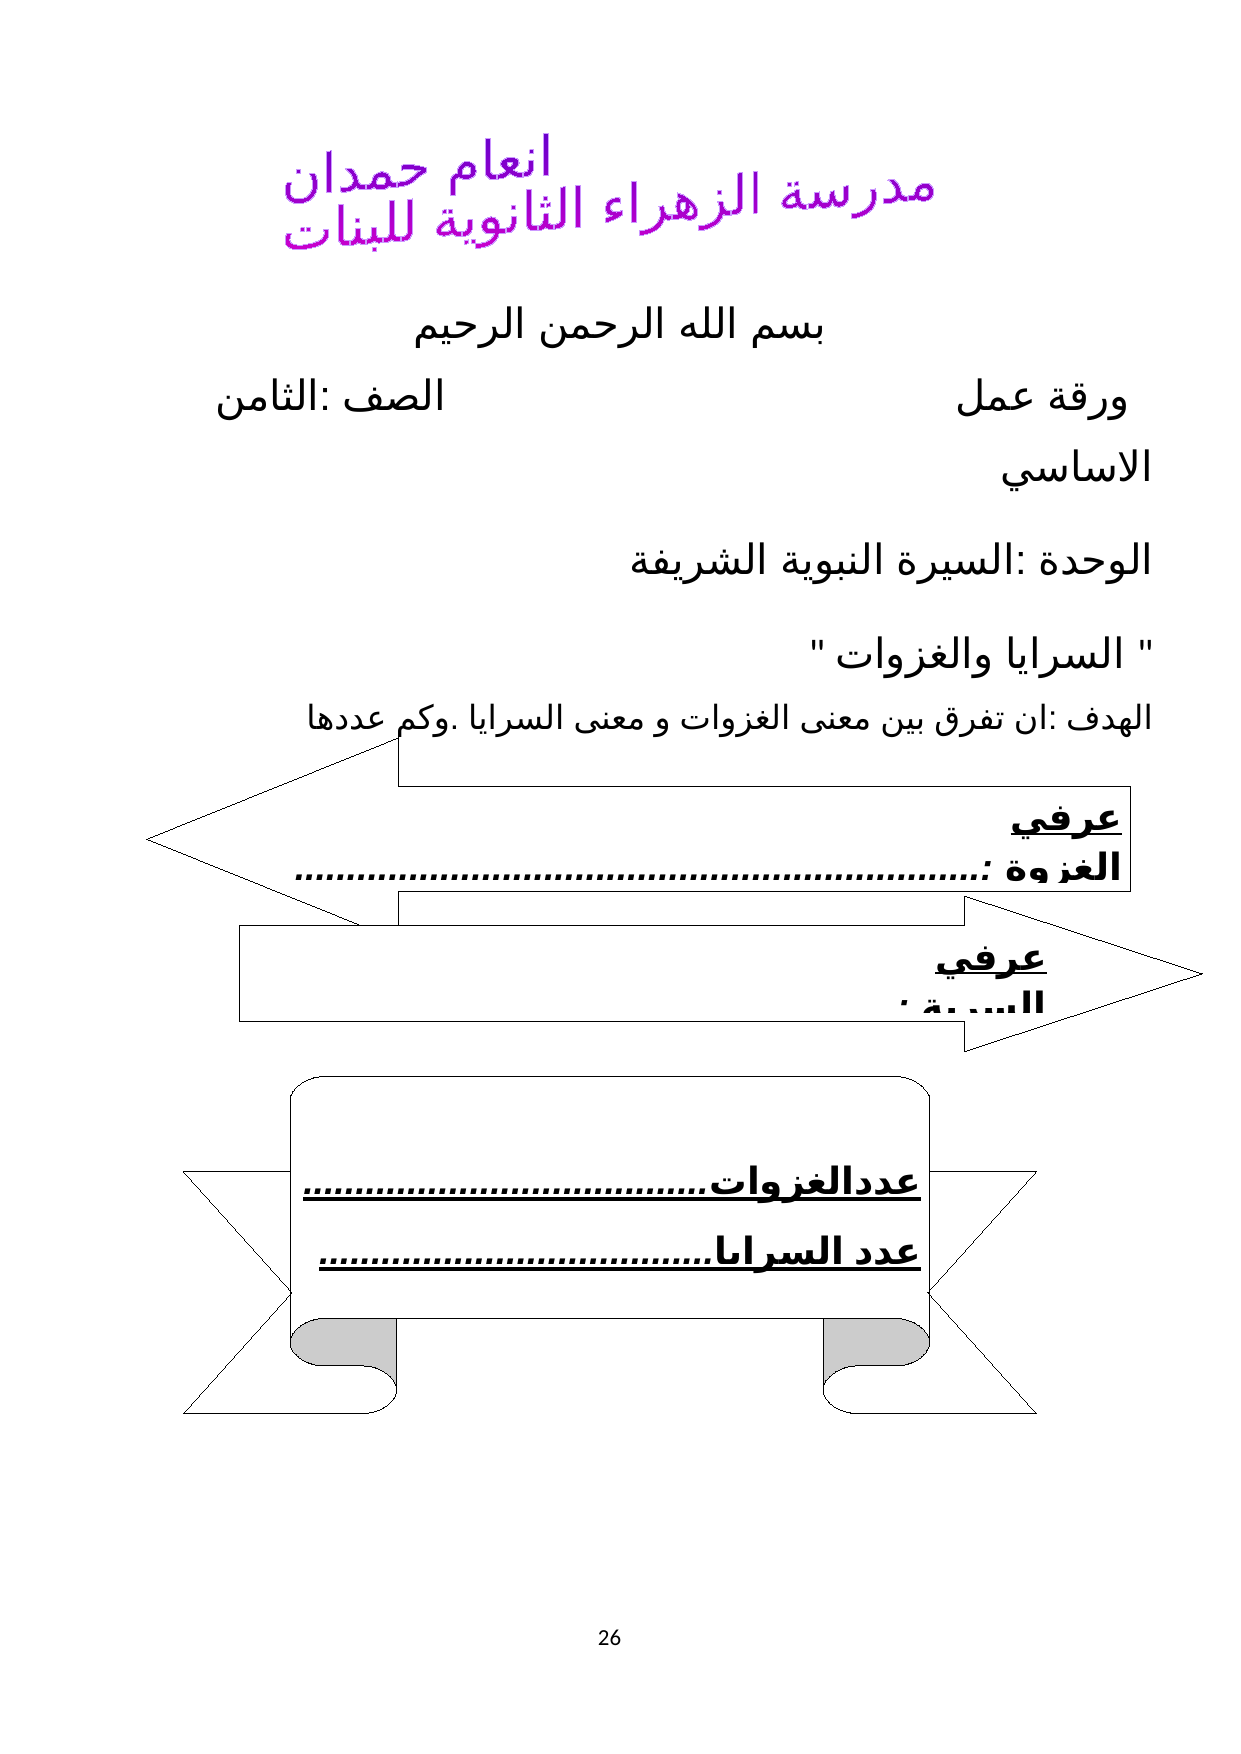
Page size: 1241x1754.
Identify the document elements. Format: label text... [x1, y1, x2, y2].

text " السرايا والغزوات " الهدف :ان تفرق بين معنى الغزوات و معنى السرايا .وكم عددها [66, 628, 1153, 737]
text الوحدة :السيرة النبوية الشريفة [66, 535, 1153, 583]
text ورقة عمل الصف :الثامن الاساسي [66, 371, 1153, 491]
text بسم الله الرحمن الرحيم [66, 299, 1162, 347]
